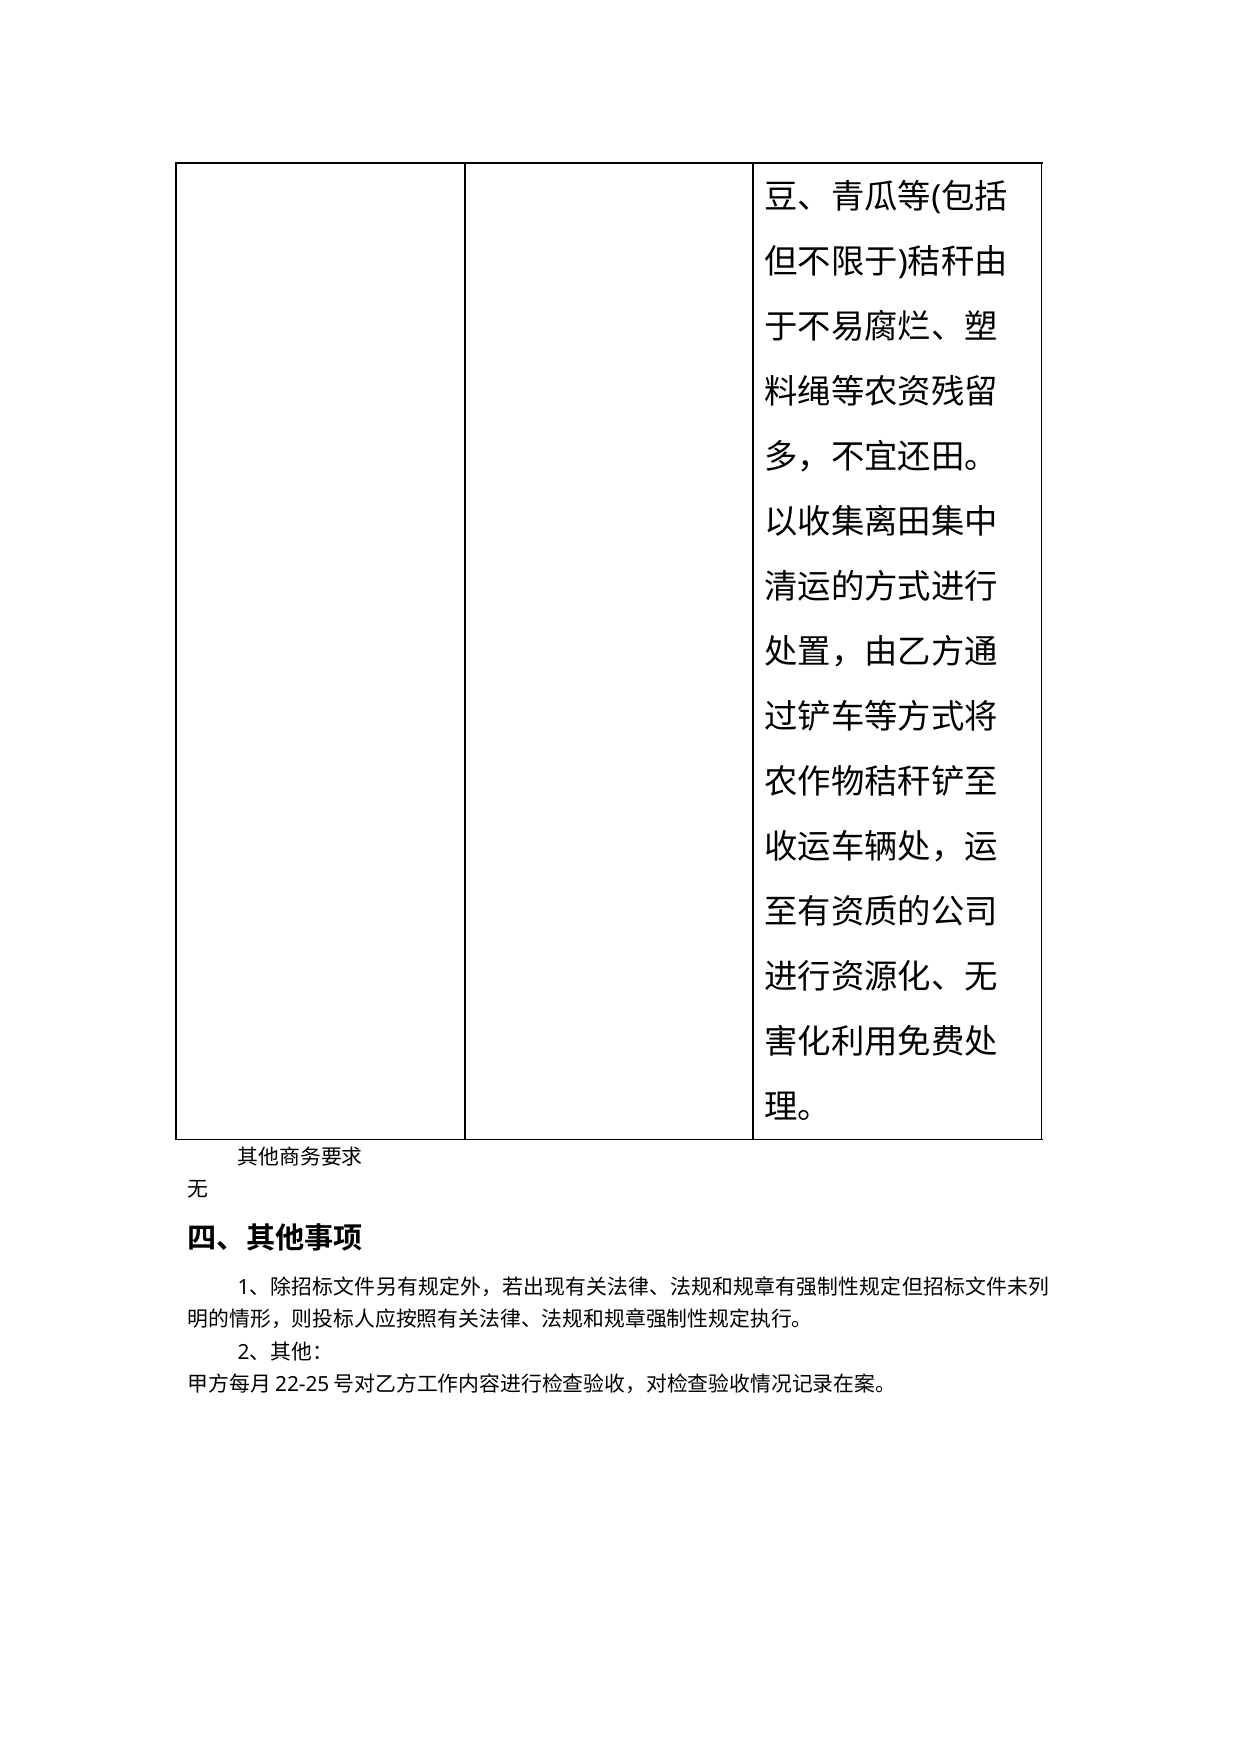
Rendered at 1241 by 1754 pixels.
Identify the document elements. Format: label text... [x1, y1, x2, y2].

text 无 [187, 1173, 1053, 1205]
text 其他商务要求 [187, 1140, 1053, 1173]
text 2、其他： [187, 1335, 1053, 1368]
text 四、其他事项 [187, 1205, 1053, 1270]
table_cell [177, 164, 464, 1138]
table_cell 1 [466, 164, 752, 1138]
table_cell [754, 164, 1041, 1138]
text 1、除招标文件另有规定外，若出现有关法律、法规和规章有强制性规定但招标文件未列明的情形，则投标人应按照有关法律、法规和规章强制性规定执行。 [187, 1270, 1053, 1335]
text 甲方每月22-25号对乙方工作内容进行检查验收，对检查验收情况记录在案。 [187, 1368, 1053, 1400]
